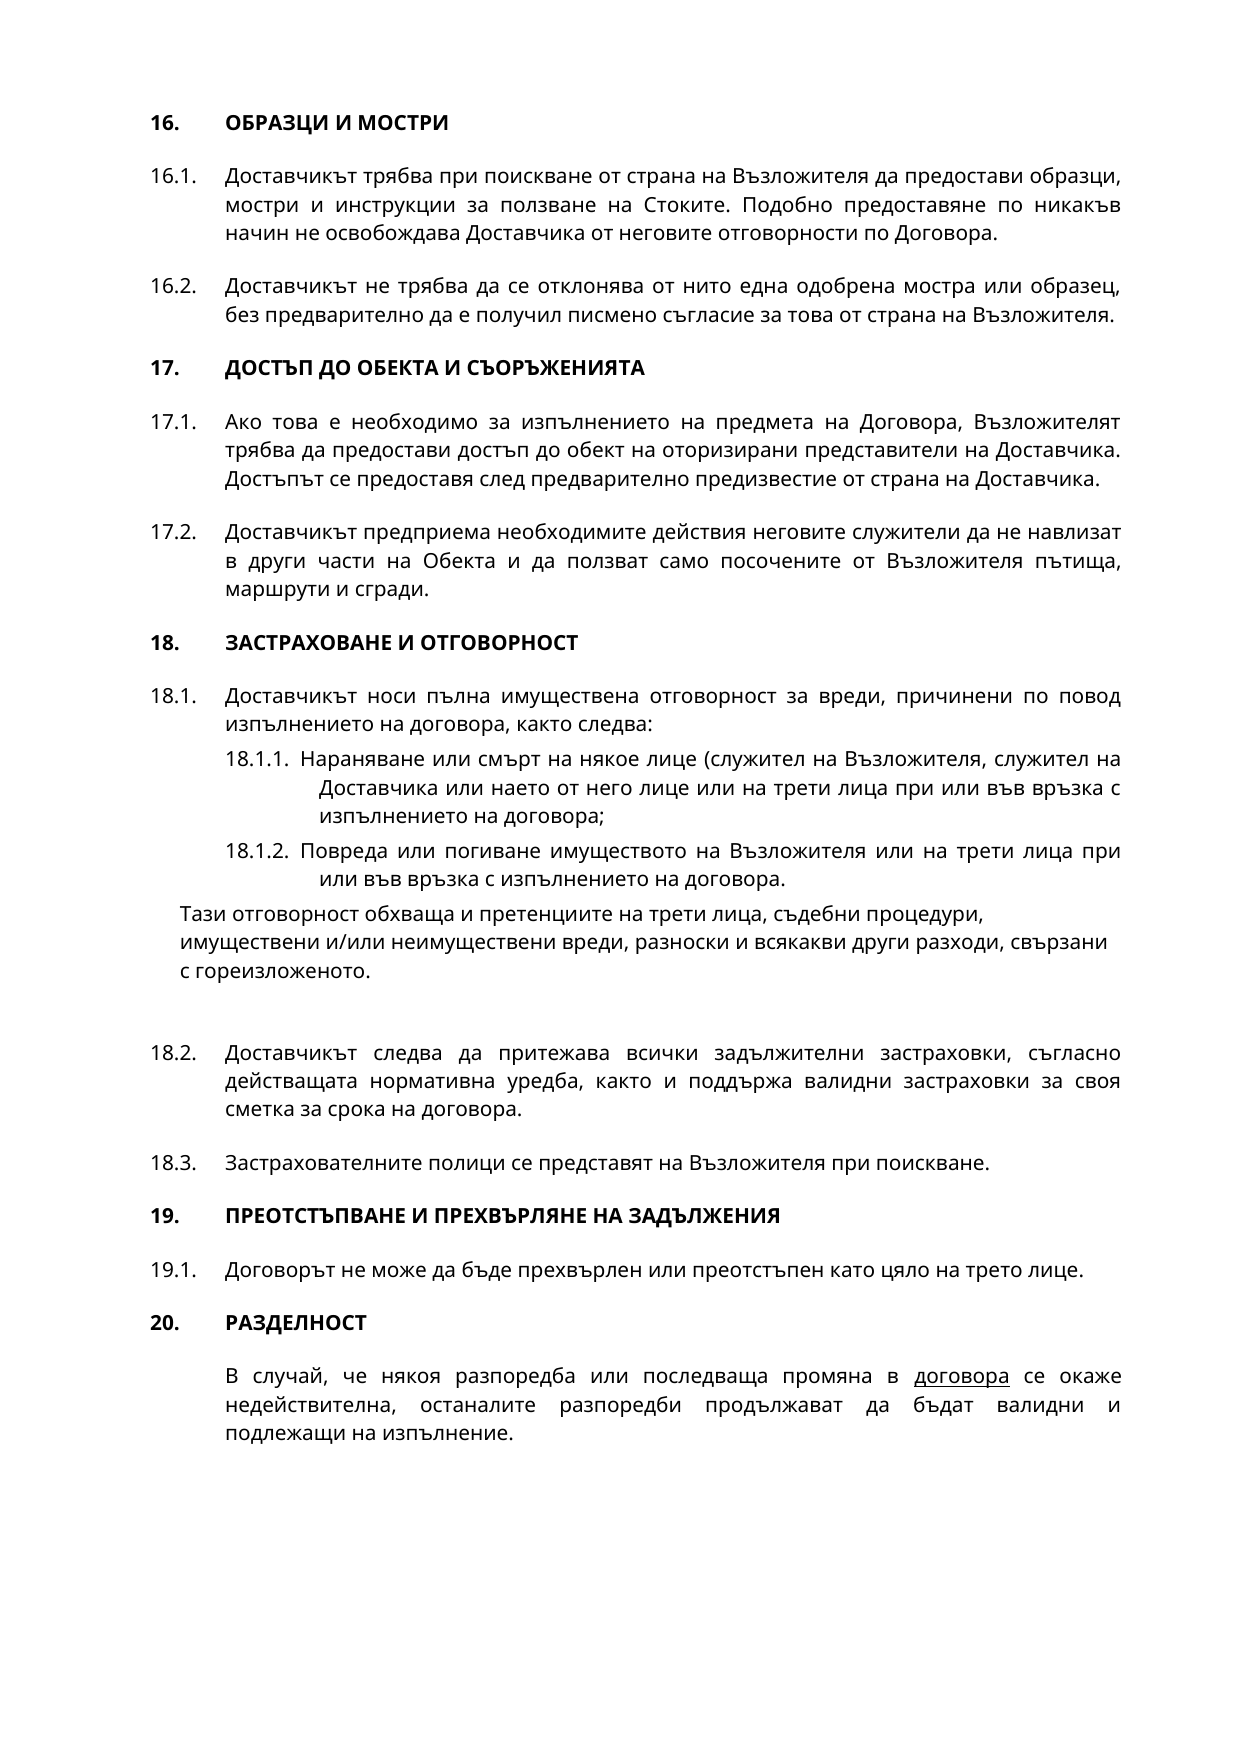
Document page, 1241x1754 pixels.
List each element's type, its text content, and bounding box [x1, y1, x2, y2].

list Доставчикът следва да притежава всички задължителни застраховки, съгласно действащата нормативна уредба, както и поддържа валидни застраховки за своя сметка за срока на договора. [150, 1038, 1122, 1123]
list Доставчикът предприема необходимите действия неговите служители да не навлизат в други части на Обекта и да ползват само посочените от Възложителя пътища, маршрути и сгради. [150, 517, 1122, 603]
list Ако това е необходимо за изпълнението на предмета на Договора, Възложителят трябва да предостави достъп до обект на оторизирани представители на Доставчика. Достъпът се предоставя след предварително предизвестие от страна на Доставчика. [150, 407, 1122, 492]
list Доставчикът не трябва да се отклонява от нито една одобрена мостра или образец, без предварително да е получил писмено съгласие за това от страна на Възложителя. [150, 272, 1122, 328]
list ОБРАЗЦИ И МОСТРИ [150, 108, 1122, 136]
list ДОСТЪП ДО ОБЕКТА И СЪОРЪЖЕНИЯТА [150, 353, 1122, 382]
list РАЗДЕЛНОСТ [150, 1308, 1122, 1337]
list ПРЕОТСТЪПВАНЕ И ПРЕХВЪРЛЯНЕ НА ЗАДЪЛЖЕНИЯ [150, 1201, 1122, 1230]
text В случай, че някоя разпоредба или последваща промяна в договора се окаже недействителна, останалите разпоредби продължават да бъдат валидни и подлежащи на изпълнение. [225, 1362, 1122, 1447]
list Договорът не може да бъде прехвърлен или преотстъпен като цяло на трето лице. [150, 1255, 1122, 1283]
list Нараняване или смърт на някое лице (служител на Възложителя, служител на Доставчика или наето от него лице или на трети лица при или във връзка с изпълнението на договора; [225, 744, 1122, 829]
list Повреда или погиване имуществото на Възложителя или на трети лица при или във връзка с изпълнението на договора. [225, 836, 1122, 893]
list ЗАСТРАХОВАНЕ И ОТГОВОРНОСТ [150, 628, 1122, 656]
list Застрахователните полици се представят на Възложителя при поискване. [150, 1148, 1122, 1176]
list Доставчикът носи пълна имуществена отговорност за вреди, причинени по повод изпълнението на договора, както следва: [150, 681, 1122, 738]
list Доставчикът трябва при поискване от страна на Възложителя да предостави образци, мостри и инструкции за ползване на Стоките. Подобно предоставяне по никакъв начин не освобождава Доставчика от неговите отговорности по Договора. [150, 161, 1122, 247]
text Тази отговорност обхваща и претенциите на трети лица, съдебни процедури, имуществени и/или неимуществени вреди, разноски и всякакви други разходи, свързани с гореизложеното. [179, 899, 1122, 984]
